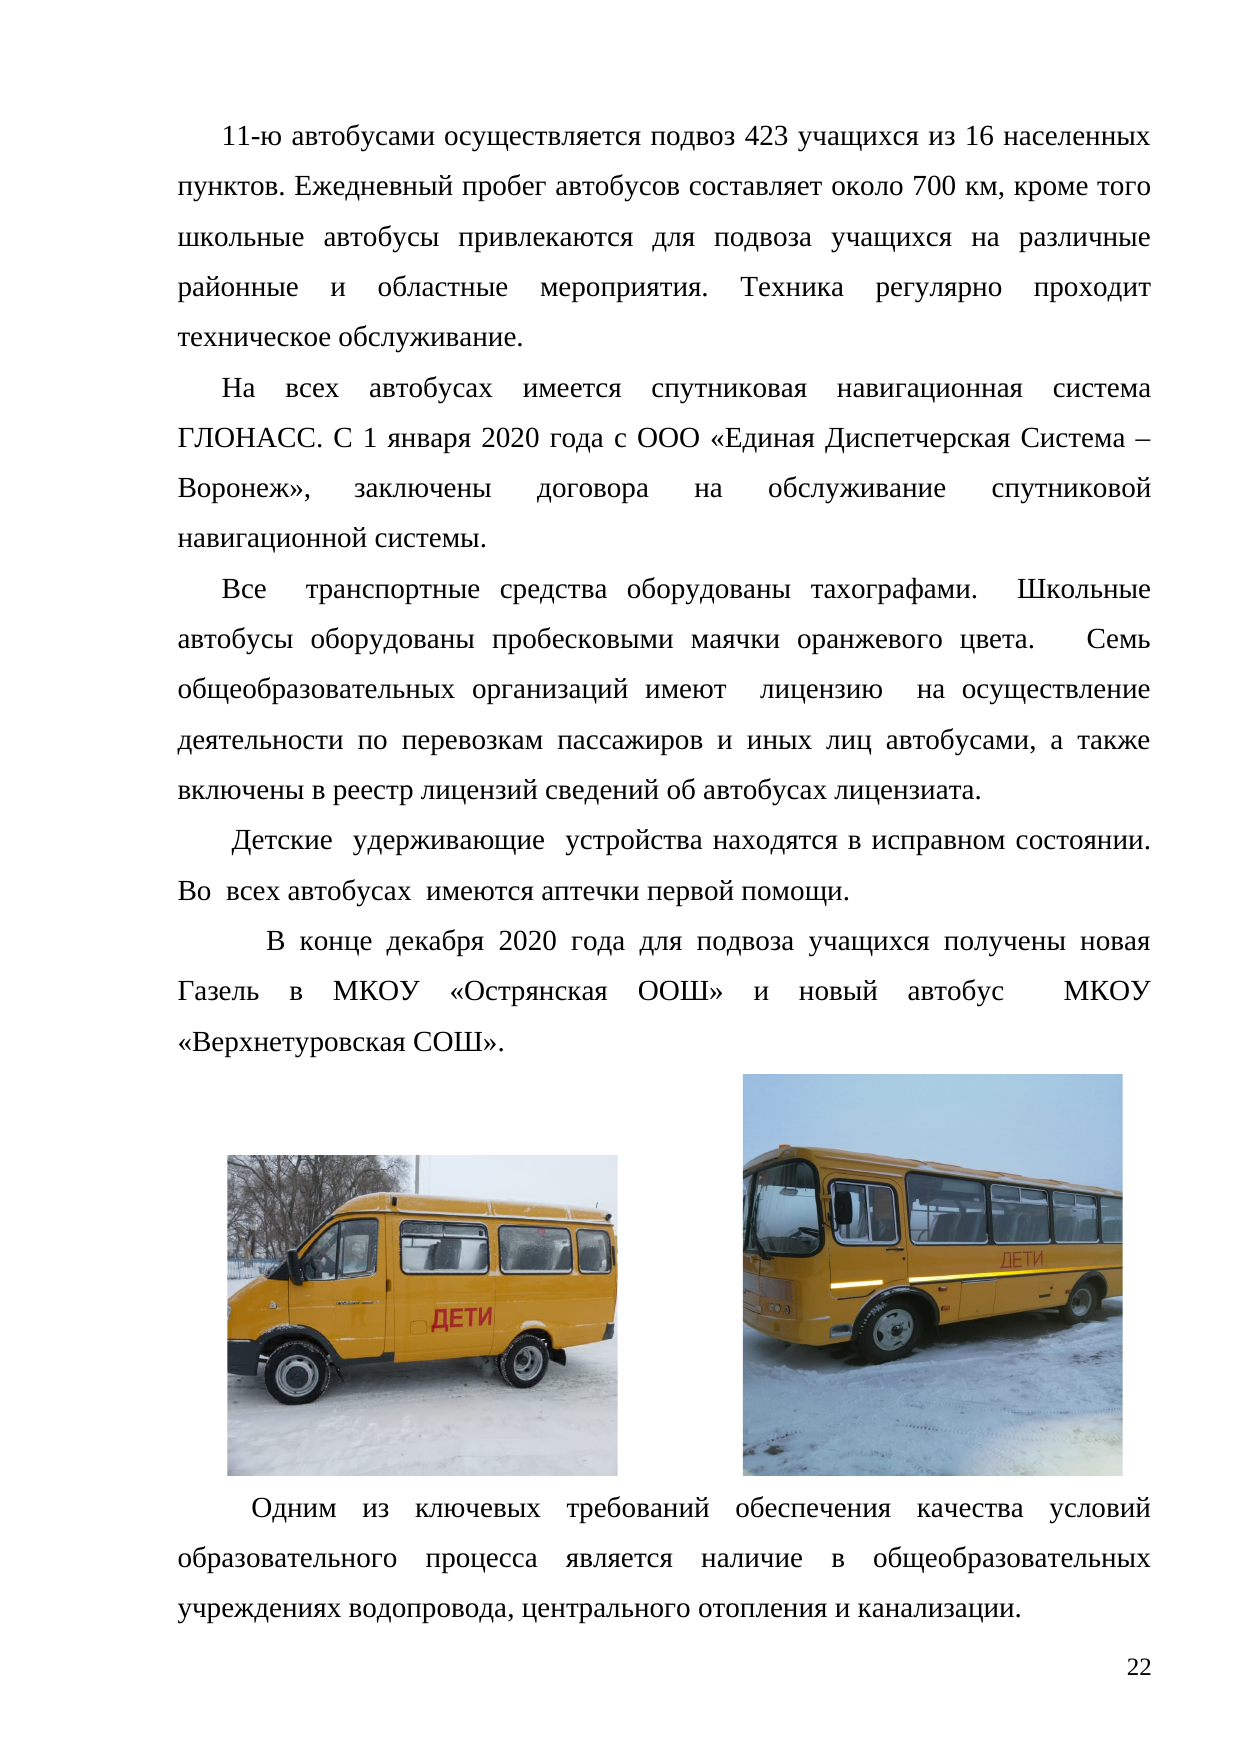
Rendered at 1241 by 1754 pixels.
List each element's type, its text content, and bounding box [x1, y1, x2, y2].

picture [227, 1155, 618, 1476]
text В конце декабря 2020 года для подвоза учащихся получены новая Газель в МКОУ «Острянская ООШ» и новый автобус МКОУ «Верхнетуровская СОШ». [177, 923, 1152, 1057]
text Детские удерживающие устройства находятся в исправном состоянии. Во всех автобусах имеются аптечки первой помощи. [177, 822, 1152, 906]
picture [742, 1074, 1123, 1476]
text Одним из ключевых требований обеспечения качества условий образовательного процесса является наличие в общеобразовательных учреждениях водопровода, центрального отопления и канализации. [177, 1490, 1152, 1624]
text На всех автобусах имеется спутниковая навигационная система ГЛОНАСС. С 1 января 2020 года с ООО «Единая Диспетчерская Система – Воронеж», заключены договора на обслуживание спутниковой навигационной системы. [177, 370, 1152, 554]
text Все транспортные средства оборудованы тахографами. Школьные автобусы оборудованы пробесковыми маячки оранжевого цвета. Семь общеобразовательных организаций имеют лицензию на осуществление деятельности по перевозкам пассажиров и иных лиц автобусами, а также включены в реестр лицензий сведений об автобусах лицензиата. [177, 571, 1152, 806]
text 11-ю автобусами осуществляется подвоз 423 учащихся из 16 населенных пунктов. Ежедневный пробег автобусов составляет около 700 км, кроме того школьные автобусы привлекаются для подвоза учащихся на различные районные и областные мероприятия. Техника регулярно проходит техническое обслуживание. [177, 118, 1152, 353]
